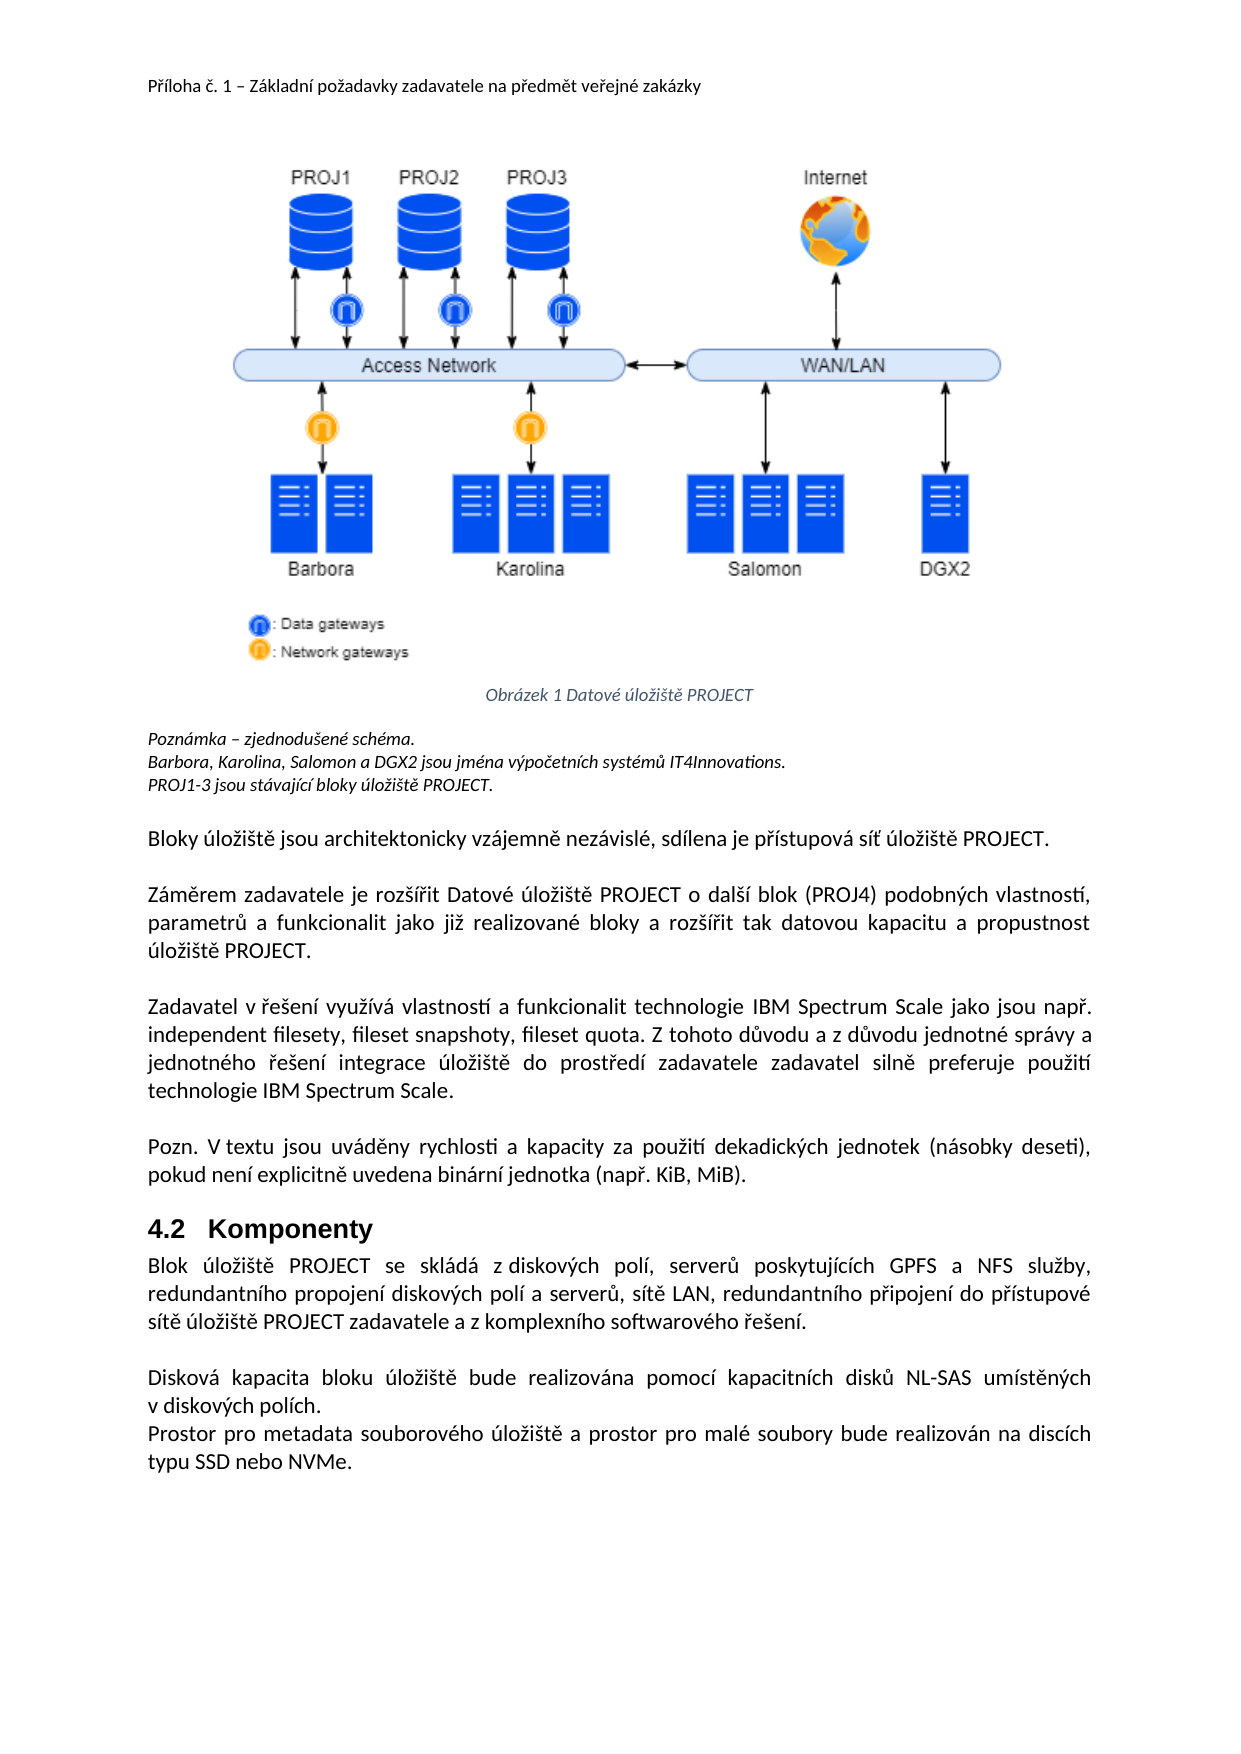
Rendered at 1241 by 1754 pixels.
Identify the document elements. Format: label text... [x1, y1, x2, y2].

text Zadavatel v řešení využívá vlastností a funkcionalit technologie IBM Spectrum Scale jako jsou např. independent filesety, fileset snapshoty, fileset quota. Z tohoto důvodu a z důvodu jednotné správy a jednotného řešení integrace úložiště do prostředí zadavatele zadavatel silně preferuje použití technologie IBM Spectrum Scale. [148, 992, 1093, 1104]
subtitle Komponenty [148, 1213, 1093, 1244]
text Záměrem zadavatele je rozšířit Datové úložiště PROJECT o další blok (PROJ4) podobných vlastností, parametrů a funkcionalit jako již realizované bloky a rozšířit tak datovou kapacitu a propustnost úložiště PROJECT. [148, 880, 1093, 964]
text Prostor pro metadata souborového úložiště a prostor pro malé soubory bude realizován na discích typu SSD nebo NVMe. [148, 1419, 1093, 1475]
text PROJ1-3 jsou stávající bloky úložiště PROJECT. [148, 773, 1093, 796]
picture [210, 147, 1031, 684]
text Poznámka – zjednodušené schéma. [148, 727, 1093, 750]
text Blok úložiště PROJECT se skládá z diskových polí, serverů poskytujících GPFS a NFS služby, redundantního propojení diskových polí a serverů, sítě LAN, redundantního připojení do přístupové sítě úložiště PROJECT zadavatele a z komplexního softwarového řešení. [148, 1251, 1093, 1335]
text Disková kapacita bloku úložiště bude realizována pomocí kapacitních disků NL-SAS umístěných v diskových polích. [148, 1363, 1093, 1419]
text Pozn. V textu jsou uváděny rychlosti a kapacity za použití dekadických jednotek (násobky deseti), pokud není explicitně uvedena binární jednotka (např. KiB, MiB). [148, 1132, 1093, 1188]
text Bloky úložiště jsou architektonicky vzájemně nezávislé, sdílena je přístupová síť úložiště PROJECT. [148, 824, 1093, 852]
text Barbora, Karolina, Salomon a DGX2 jsou jména výpočetních systémů IT4Innovations. [148, 750, 1093, 773]
